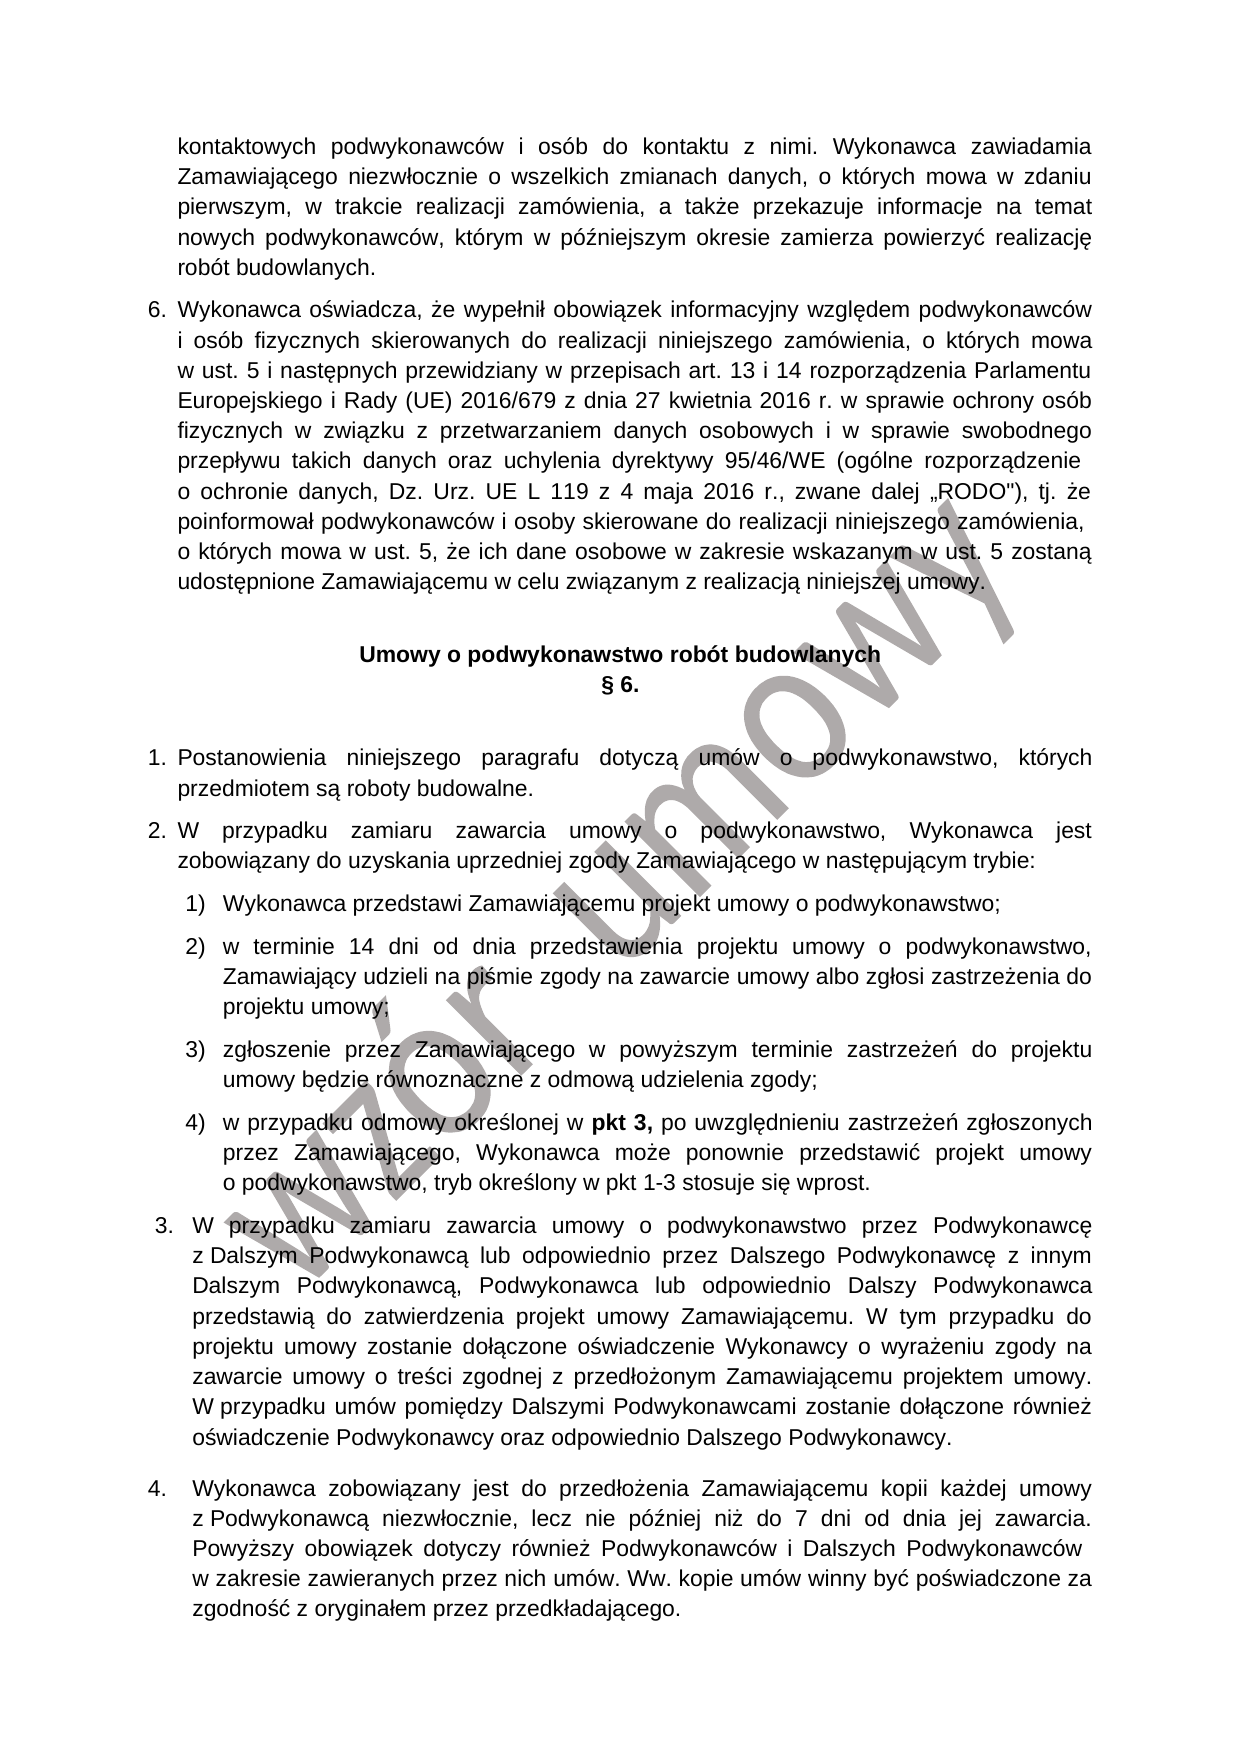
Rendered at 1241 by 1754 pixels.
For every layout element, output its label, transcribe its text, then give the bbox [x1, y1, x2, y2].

list w terminie 14 dni od dnia przedstawienia projektu umowy o podwykonawstwo, Zamawiający udzieli na piśmie zgody na zawarcie umowy albo zgłosi zastrzeżenia do projektu umowy; [185, 933, 1093, 1020]
list Wykonawca oświadcza, że wypełnił obowiązek informacyjny względem podwykonawców i osób fizycznych skierowanych do realizacji niniejszego zamówienia, o których mowa w ust. 5 i następnych przewidziany w przepisach art. 13 i 14 rozporządzenia Parlamentu Europejskiego i Rady (UE) 2016/679 z dnia 27 kwietnia 2016 r. w sprawie ochrony osób fizycznych w związku z przetwarzaniem danych osobowych i w sprawie swobodnego przepływu takich danych oraz uchylenia dyrektywy 95/46/WE (ogólne rozporządzenie o ochronie danych, Dz. Urz. UE L 119 z 4 maja 2016 r., zwane dalej „RODO"), tj. że poinformował podwykonawców i osoby skierowane do realizacji niniejszego zamówienia, o których mowa w ust. 5, że ich dane osobowe w zakresie wskazanym w ust. 5 zostaną udostępnione Zamawiającemu w celu związanym z realizacją niniejszej umowy. [148, 296, 1093, 595]
text § 6. [148, 671, 1093, 698]
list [148, 133, 1093, 280]
text Umowy o podwykonawstwo robót budowlanych [148, 641, 1093, 668]
list W przypadku zamiaru zawarcia umowy o podwykonawstwo przez Podwykonawcę z Dalszym Podwykonawcą lub odpowiednio przez Dalszego Podwykonawcę z innym Dalszym Podwykonawcą, Podwykonawca lub odpowiednio Dalszy Podwykonawca przedstawią do zatwierdzenia projekt umowy Zamawiającemu. W tym przypadku do projektu umowy zostanie dołączone oświadczenie Wykonawcy o wyrażeniu zgody na zawarcie umowy o treści zgodnej z przedłożonym Zamawiającemu projektem umowy. W przypadku umów pomiędzy Dalszymi Podwykonawcami zostanie dołączone również oświadczenie Podwykonawcy oraz odpowiednio Dalszego Podwykonawcy. [154, 1212, 1093, 1450]
list W przypadku zamiaru zawarcia umowy o podwykonawstwo, Wykonawca jest zobowiązany do uzyskania uprzedniej zgody Zamawiającego w następującym trybie: [148, 817, 1093, 874]
list Wykonawca zobowiązany jest do przedłożenia Zamawiającemu kopii każdej umowy z Podwykonawcą niezwłocznie, lecz nie później niż do 7 dni od dnia jej zawarcia. Powyższy obowiązek dotyczy również Podwykonawców i Dalszych Podwykonawców w zakresie zawieranych przez nich umów. Ww. kopie umów winny być poświadczone za zgodność z oryginałem przez przedkładającego. [148, 1474, 1093, 1622]
list Postanowienia niniejszego paragrafu dotyczą umów o podwykonawstwo, których przedmiotem są roboty budowalne. [148, 744, 1093, 801]
list zgłoszenie przez Zamawiającego w powyższym terminie zastrzeżeń do projektu umowy będzie równoznaczne z odmową udzielenia zgody; [185, 1036, 1093, 1093]
list w przypadku odmowy określonej w pkt 3, po uwzględnieniu zastrzeżeń zgłoszonych przez Zamawiającego, Wykonawca może ponownie przedstawić projekt umowy o podwykonawstwo, tryb określony w pkt 1-3 stosuje się wprost. [185, 1109, 1093, 1196]
list Wykonawca przedstawi Zamawiającemu projekt umowy o podwykonawstwo; [185, 890, 1093, 917]
